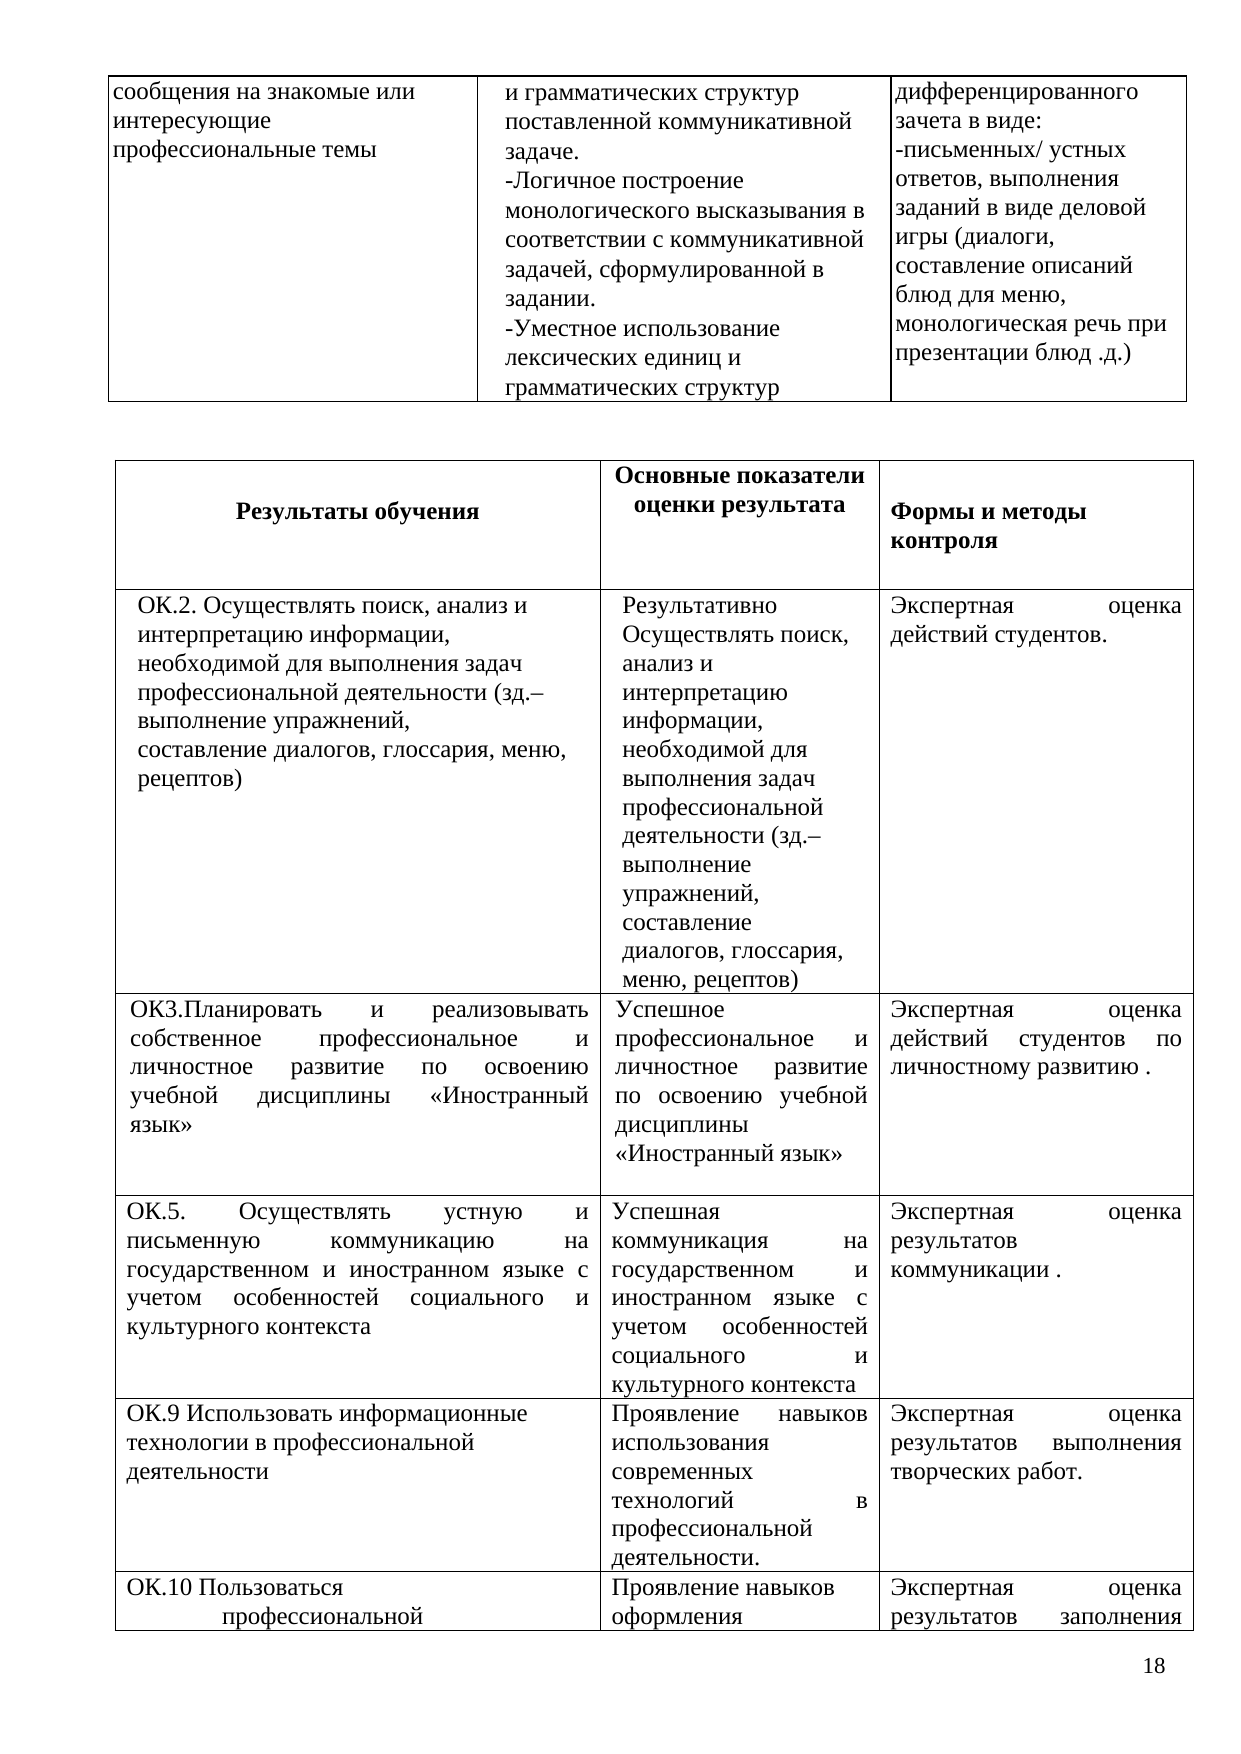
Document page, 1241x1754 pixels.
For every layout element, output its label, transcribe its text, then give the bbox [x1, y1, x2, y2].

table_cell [601, 1572, 879, 1629]
table_header Основные показатели оценки результата [601, 461, 879, 589]
table_cell ОК.2. Осуществлять поиск, анализ и интерпретацию информации, необходимой для выполнения задач профессиональной деятельности (зд.–выполнение упражнений, составление диалогов, глоссария, меню, рецептов) [116, 590, 600, 993]
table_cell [478, 77, 890, 401]
table_cell Проявление навыков использования современных технологий в профессиональной деятельности. [601, 1399, 879, 1571]
table_cell ОК.9 Использовать информационные технологии в профессиональной деятельности [116, 1399, 600, 1571]
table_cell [116, 1572, 600, 1629]
table_cell Экспертная оценка результатов коммуникации . [880, 1196, 1193, 1397]
table_cell ОК.5. Осуществлять устную и письменную коммуникацию на государственном и иностранном языке с учетом особенностей социального и культурного контекста [116, 1196, 600, 1397]
table_cell Экспертная оценка действий студентов. [880, 590, 1193, 993]
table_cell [109, 77, 477, 401]
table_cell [892, 77, 1186, 401]
table_cell Экспертная оценка результатов выполнения творческих работ. [880, 1399, 1193, 1571]
table_cell Результативно Осуществлять поиск, анализ и интерпретацию информации, необходимой для выполнения задач профессиональной деятельности (зд.–выполнение упражнений, составление диалогов, глоссария, меню, рецептов) [601, 590, 879, 993]
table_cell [880, 1572, 1193, 1629]
table_cell Успешная коммуникация на государственном и иностранном языке с учетом особенностей социального и культурного контекста [601, 1196, 879, 1397]
table_cell ОК3.Планировать и реализовывать собственное профессиональное и личностное развитие по освоению учебной дисциплины «Иностранный язык» [116, 994, 600, 1195]
table_header Результаты обучения [116, 461, 600, 589]
table_cell Успешное профессиональное и личностное развитие по освоению учебной дисциплины «Иностранный язык» [601, 994, 879, 1195]
table_cell Экспертная оценка действий студентов по личностному развитию . [880, 994, 1193, 1195]
table_header Формы и методы контроля [880, 461, 1193, 589]
